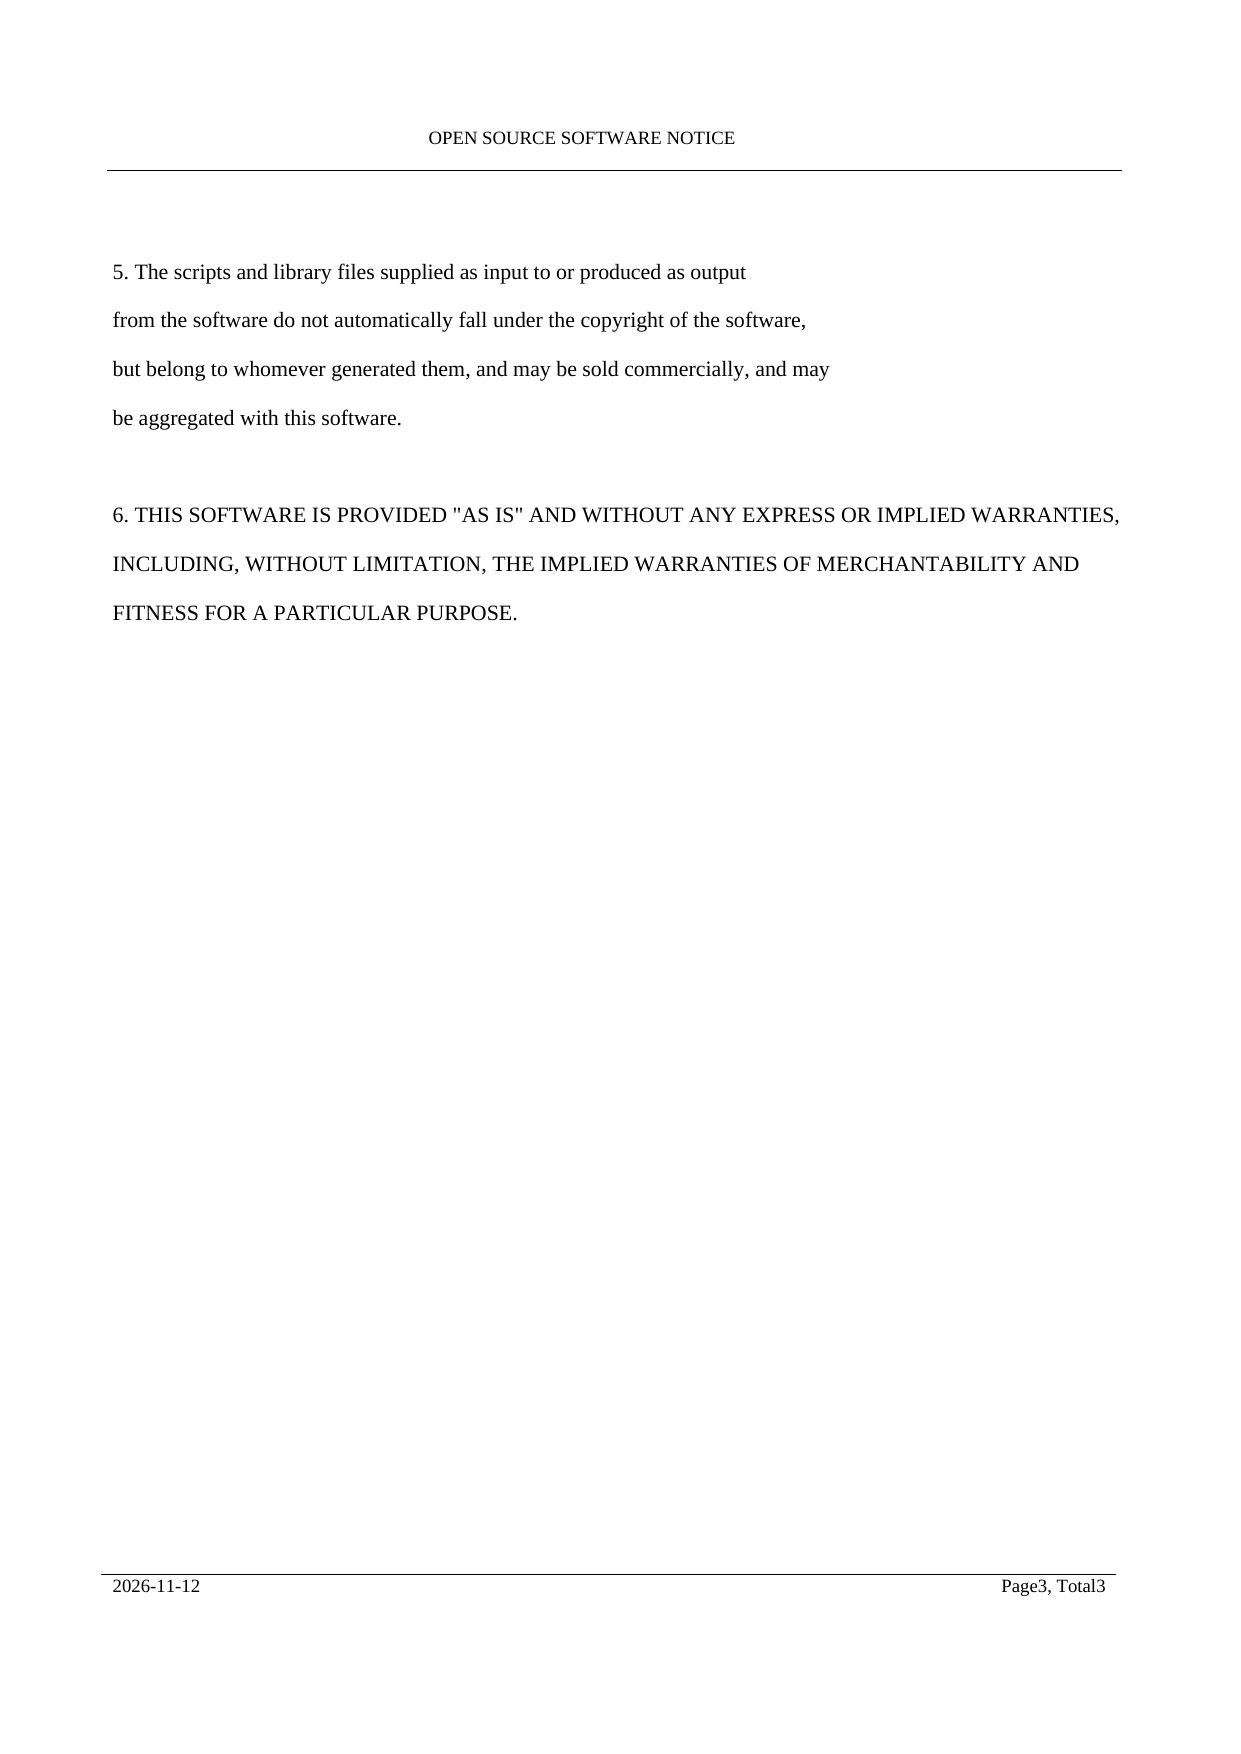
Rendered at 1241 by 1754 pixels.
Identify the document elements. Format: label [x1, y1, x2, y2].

text [112, 206, 1128, 678]
